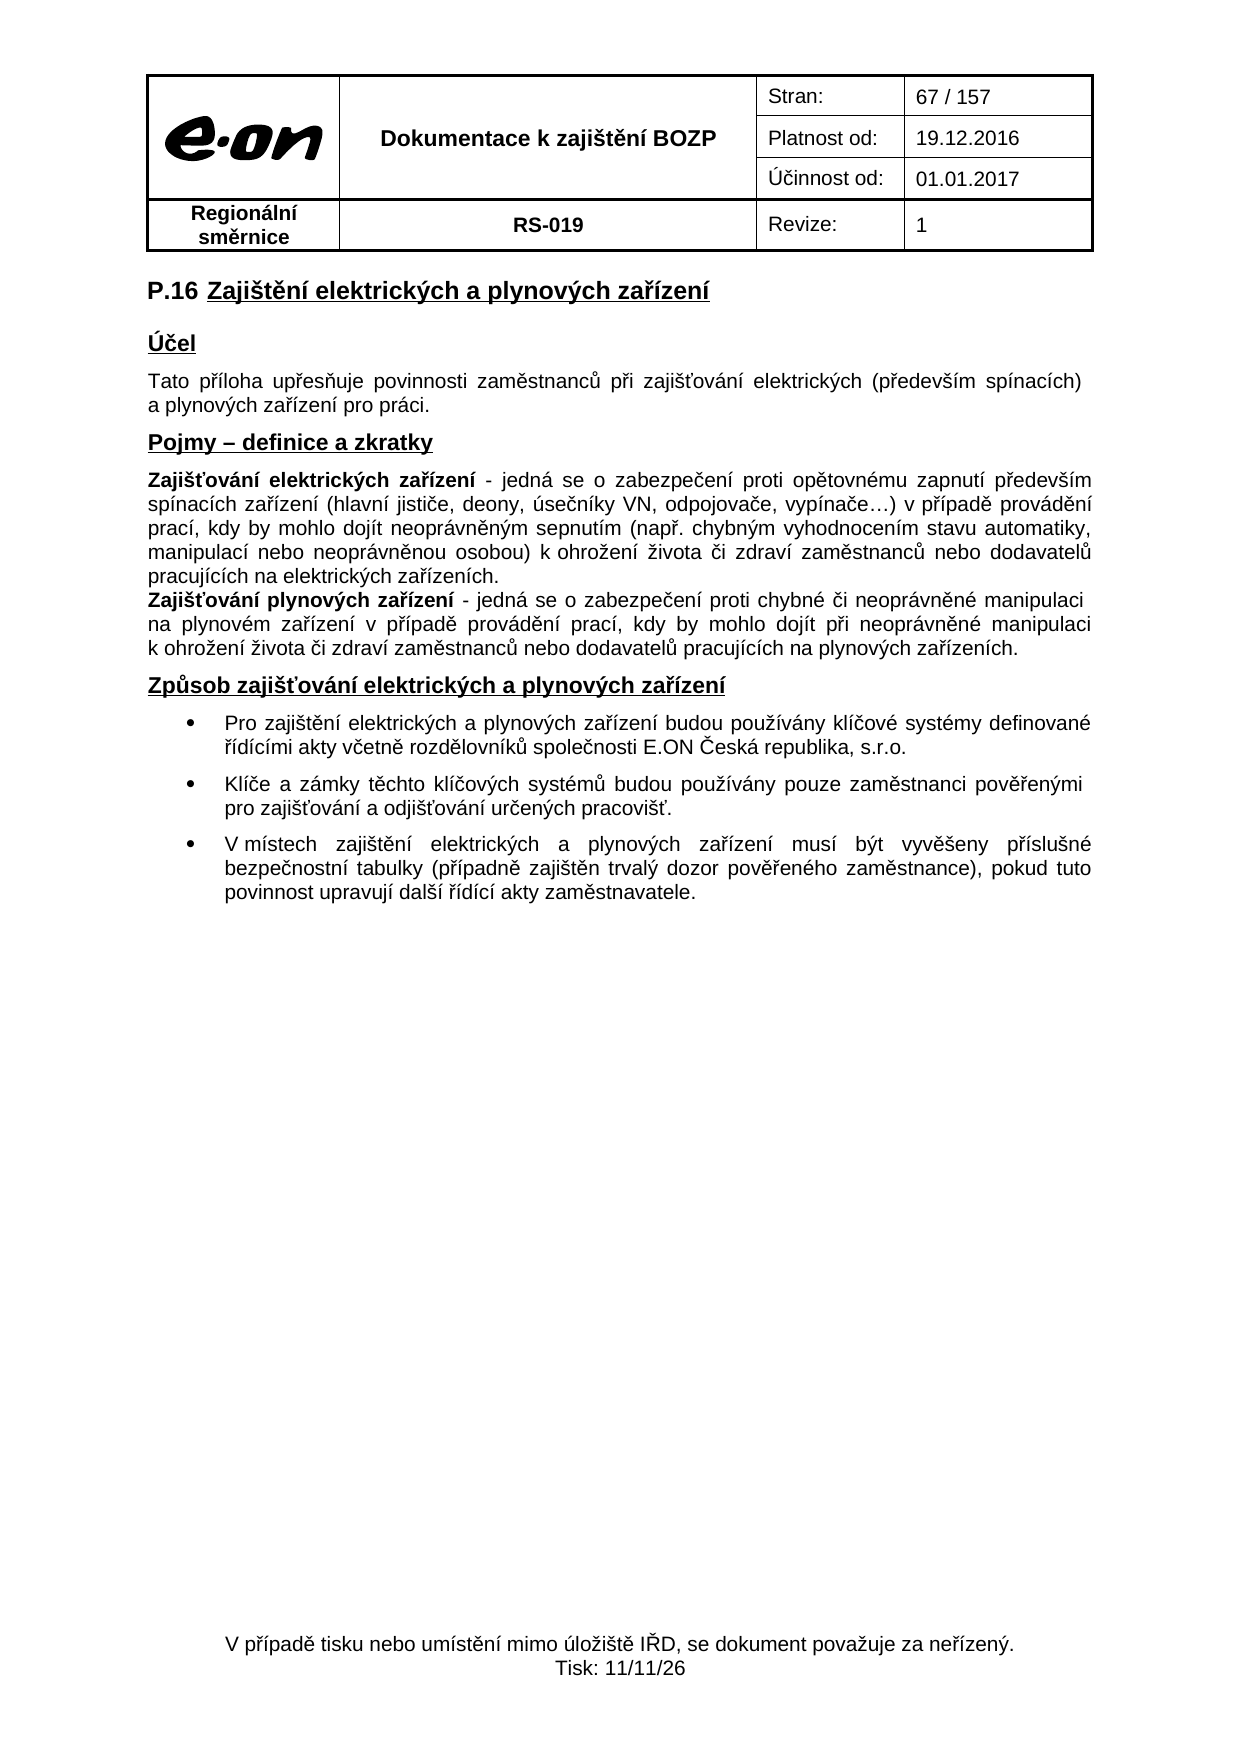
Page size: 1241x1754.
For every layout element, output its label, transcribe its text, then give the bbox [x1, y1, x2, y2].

text Zajišťování elektrických zařízení - jedná se o zabezpečení proti opětovnému zapnutí především spínacích zařízení (hlavní jističe, deony, úsečníky VN, odpojovače, vypínače…) v případě provádění prací, kdy by mohlo dojít neoprávněným sepnutím (např. chybným vyhodnocením stavu automatiky, manipulací nebo neoprávněnou osobou) k ohrožení života či zdraví zaměstnanců nebo dodavatelů pracujících na elektrických zařízeních. [148, 468, 1092, 588]
title Pojmy – definice a zkratky [148, 429, 1092, 456]
title Účel [148, 330, 1092, 356]
list Pro zajištění elektrických a plynových zařízení budou používány klíčové systémy definované řídícími akty včetně rozdělovníků společnosti E.ON Česká republika, s.r.o. [187, 711, 1092, 759]
list Klíče a zámky těchto klíčových systémů budou používány pouze zaměstnanci pověřenými pro zajišťování a odjišťování určených pracovišť. [187, 772, 1092, 819]
list V místech zajištění elektrických a plynových zařízení musí být vyvěšeny příslušné bezpečnostní tabulky (případně zajištěn trvalý dozor pověřeného zaměstnance), pokud tuto povinnost upravují další řídící akty zaměstnavatele. [187, 832, 1092, 904]
text Zajištění elektrických a plynových zařízení [147, 276, 1092, 305]
text Zajišťování plynových zařízení - jedná se o zabezpečení proti chybné či neoprávněné manipulaci na plynovém zařízení v případě provádění prací, kdy by mohlo dojít při neoprávněné manipulaci k ohrožení života či zdraví zaměstnanců nebo dodavatelů pracujících na plynových zařízeních. [148, 588, 1092, 660]
title Způsob zajišťování elektrických a plynových zařízení [148, 672, 1092, 698]
text Tato příloha upřesňuje povinnosti zaměstnanců při zajišťování elektrických (především spínacích) a plynových zařízení pro práci. [148, 369, 1092, 417]
